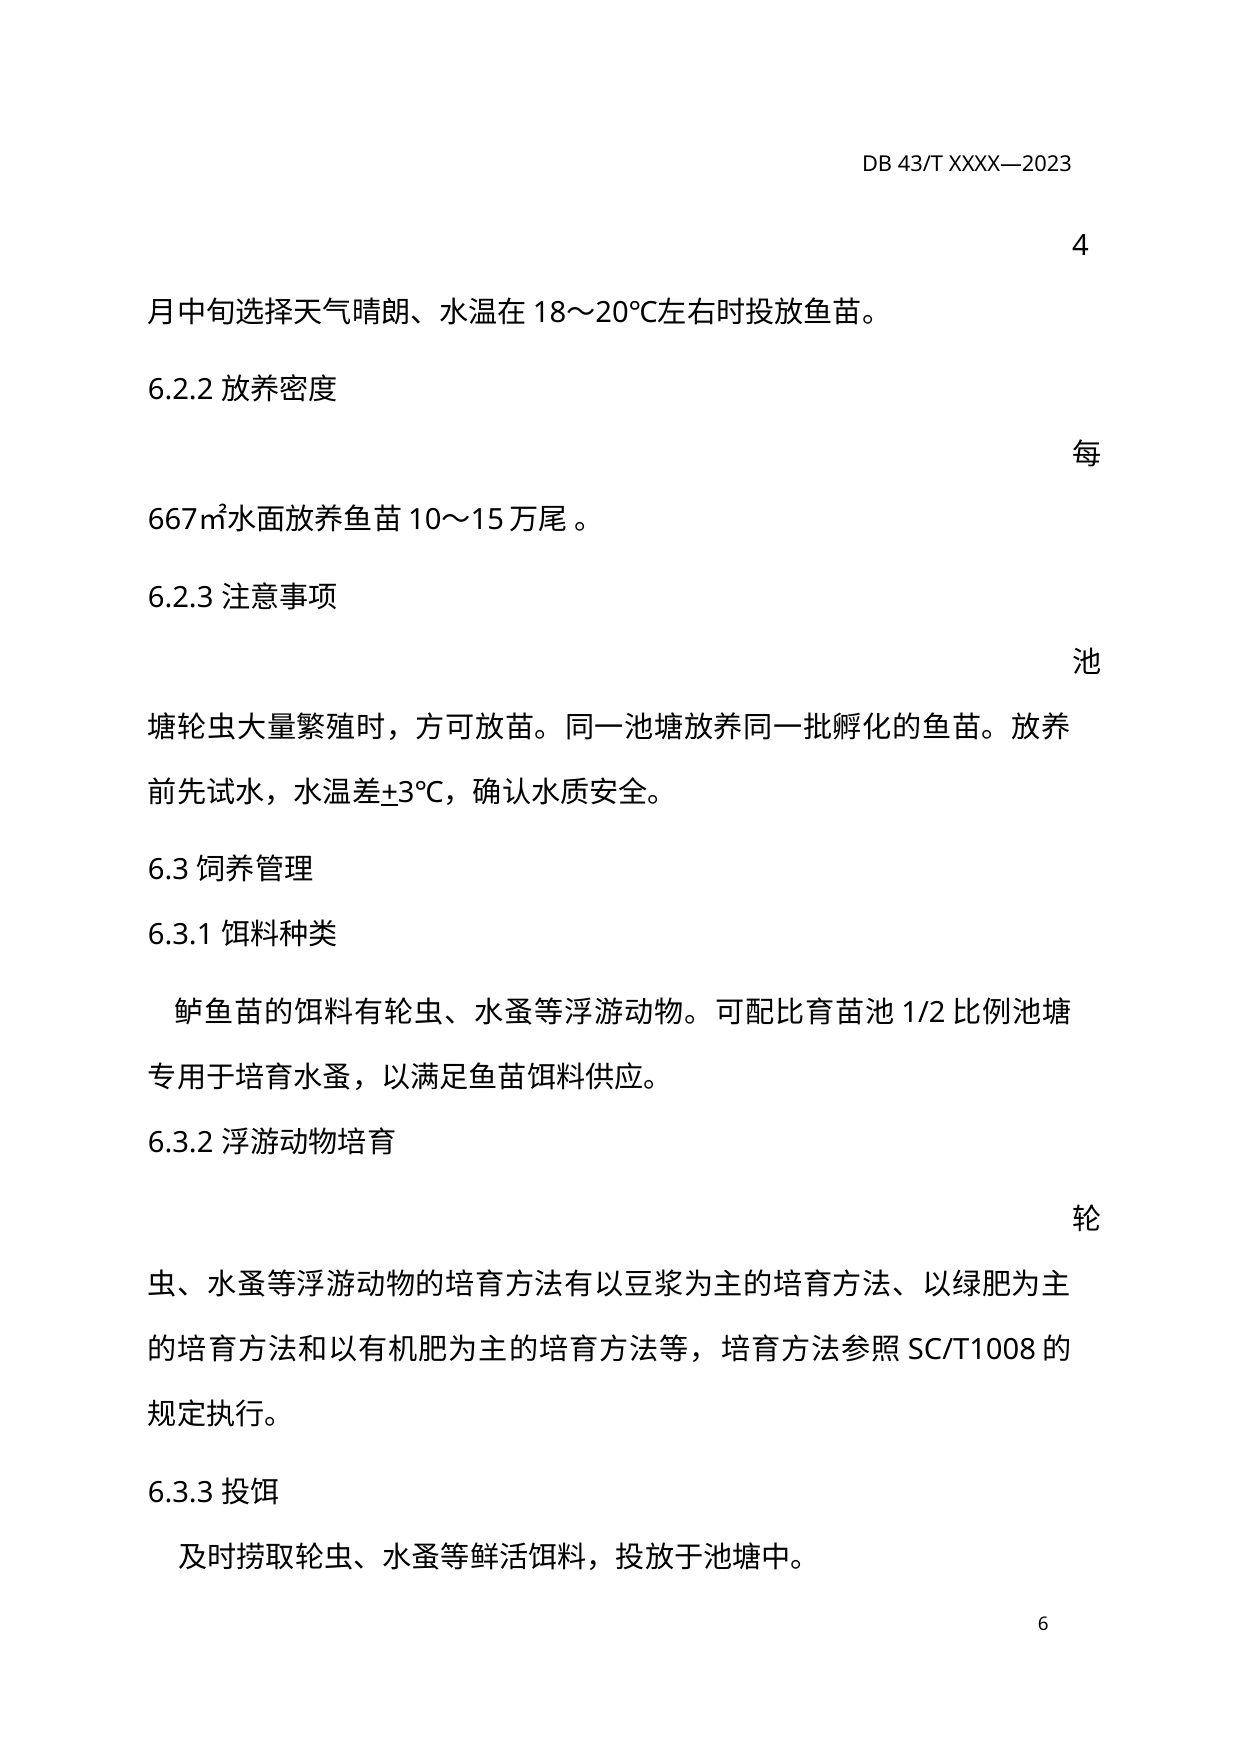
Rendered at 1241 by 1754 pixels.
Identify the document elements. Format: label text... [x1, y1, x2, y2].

text 池塘轮虫大量繁殖时，方可放苗。同一池塘放养同一批孵化的鱼苗。放养前先试水，水温差+3℃，确认水质安全。 [148, 627, 1072, 822]
text 及时捞取轮虫、水蚤等鲜活饵料，投放于池塘中。 [148, 1522, 1072, 1587]
text 4月中旬选择天气晴朗、水温在18～20℃左右时投放鱼苗。 [148, 212, 1072, 342]
text 6.3.1 饵料种类 [148, 899, 1072, 964]
text 6.3.2 浮游动物培育 [148, 1107, 1072, 1172]
text 6.2.3 注意事项 [148, 562, 1072, 627]
text 每667㎡水面放养鱼苗10～15万尾 。 [148, 419, 1072, 549]
text 6.3.3 投饵 [148, 1457, 1072, 1522]
text 6.3 饲养管理 [148, 834, 1072, 899]
text 6.2.2 放养密度 [148, 354, 1072, 419]
text 鲈鱼苗的饵料有轮虫、水蚤等浮游动物。可配比育苗池1/2比例池塘专用于培育水蚤，以满足鱼苗饵料供应。 [148, 977, 1072, 1107]
text 轮虫、水蚤等浮游动物的培育方法有以豆浆为主的培育方法、以绿肥为主的培育方法和以有机肥为主的培育方法等，培育方法参照SC/T1008的规定执行。 [148, 1184, 1072, 1444]
